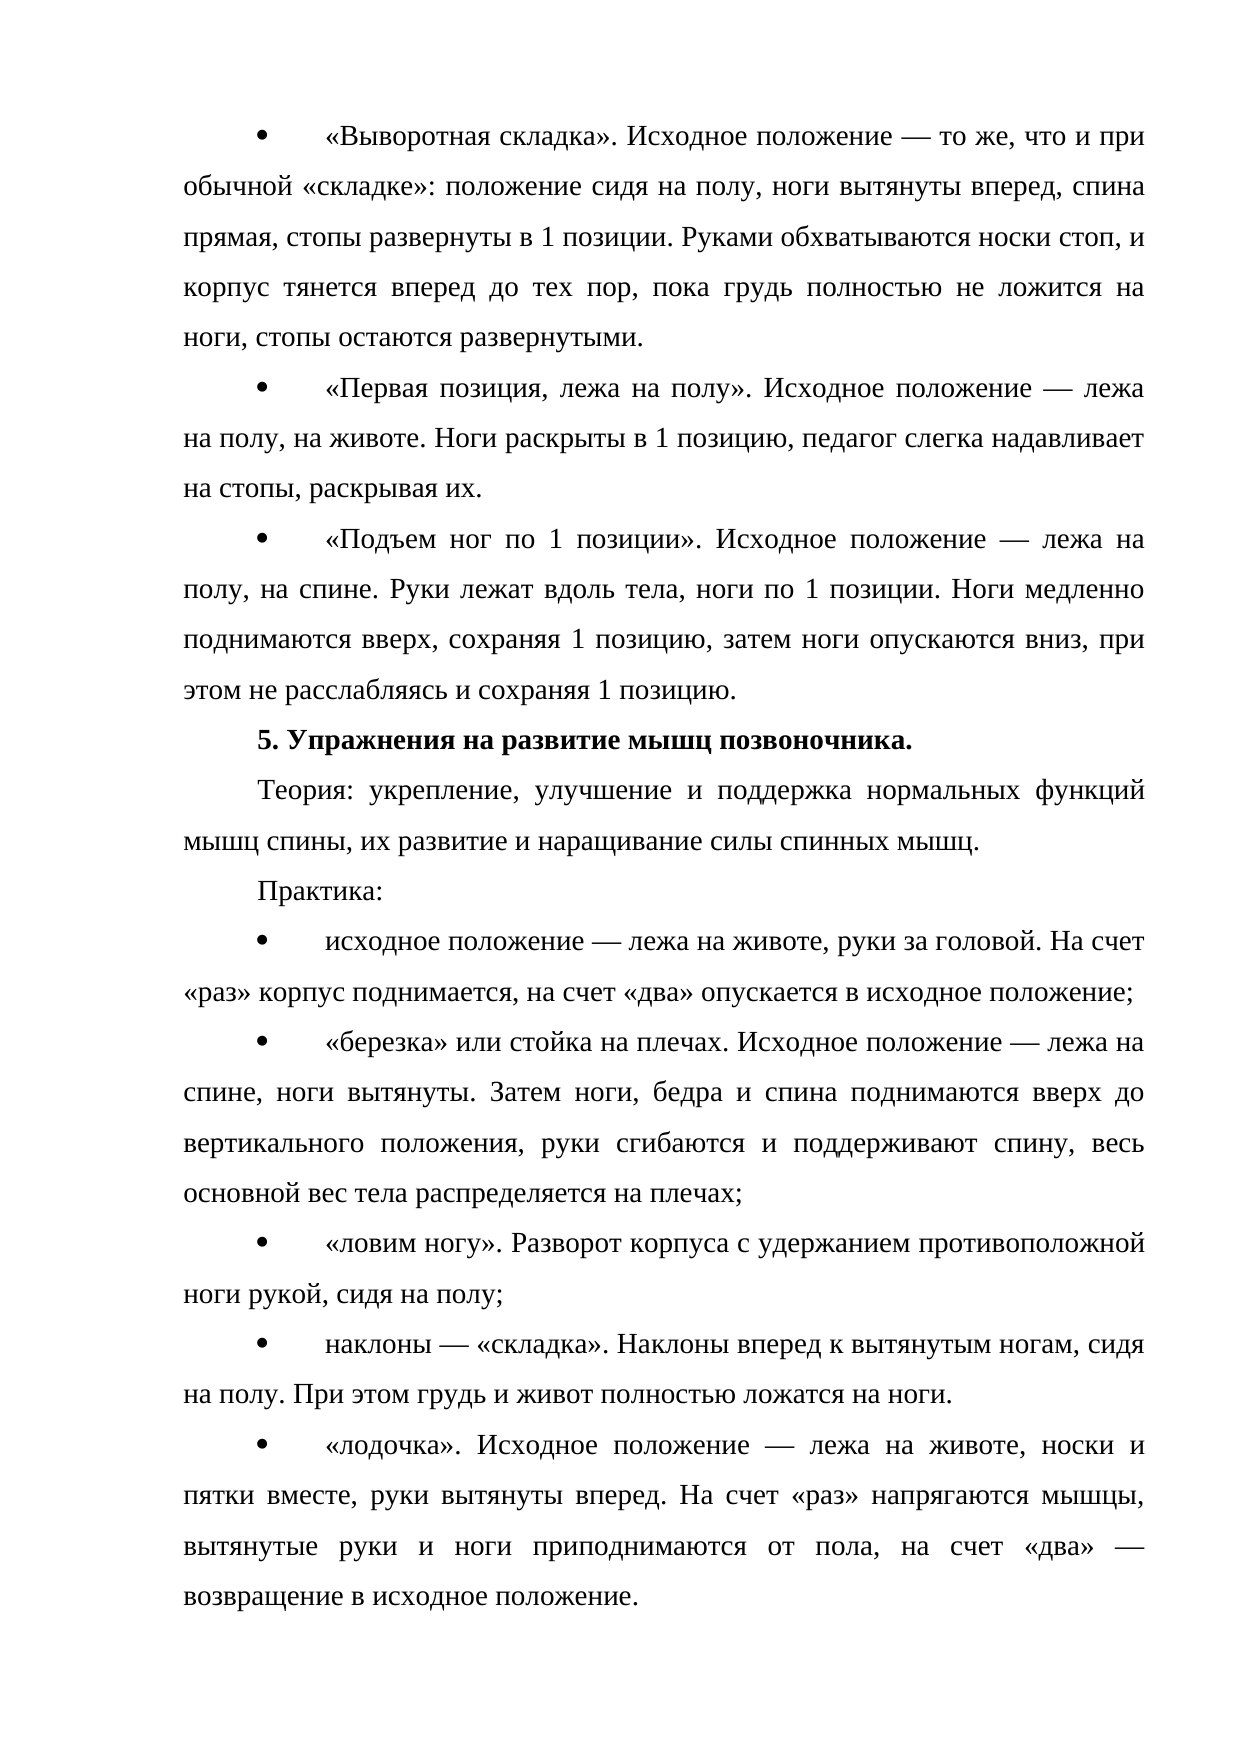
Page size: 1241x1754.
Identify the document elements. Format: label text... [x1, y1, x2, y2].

text Практика: [183, 873, 1146, 907]
list «лодочка». Исходное положение — лежа на животе, носки и пятки вместе, руки вытянуты вперед. На счет «раз» напрягаются мышцы, вытянутые руки и ноги приподнимаются от пола, на счет «два» — возвращение в исходное положение. [183, 1427, 1146, 1612]
list «Выворотная складка». Исходное положение — то же, что и при обычной «складке»: положение сидя на полу, ноги вытянуты вперед, спина прямая, стопы развернуты в 1 позиции. Руками обхватываются носки стоп, и корпус тянется вперед до тех пор, пока грудь полностью не ложится на ноги, стопы остаются развернутыми. [183, 118, 1146, 353]
list «березка» или стойка на плечах. Исходное положение — лежа на спине, ноги вытянуты. Затем ноги, бедра и спина поднимаются вверх до вертикального положения, руки сгибаются и поддерживают спину, весь основной вес тела распределяется на плечах; [183, 1024, 1146, 1209]
list исходное положение — лежа на животе, руки за головой. На счет «раз» корпус поднимается, на счет «два» опускается в исходное положение; [183, 923, 1146, 1007]
text Теория: укрепление, улучшение и поддержка нормальных функций мышц спины, их развитие и наращивание силы спинных мышц. [183, 772, 1146, 856]
list «Подъем ног по 1 позиции». Исходное положение — лежа на полу, на спине. Руки лежат вдоль тела, ноги по 1 позиции. Ноги медленно поднимаются вверх, сохраняя 1 позицию, затем ноги опускаются вниз, при этом не расслабляясь и сохраняя 1 позицию. [183, 521, 1146, 705]
list «ловим ногу». Разворот корпуса с удержанием противоположной ноги рукой, сидя на полу; [183, 1226, 1146, 1309]
list наклоны — «складка». Наклоны вперед к вытянутым ногам, сидя на полу. При этом грудь и живот полностью ложатся на ноги. [183, 1326, 1146, 1410]
list «Первая позиция, лежа на полу». Исходное положение — лежа на полу, на животе. Ноги раскрыты в 1 позицию, педагог слегка надавливает на стопы, раскрывая их. [183, 370, 1146, 504]
text 5. Упражнения на развитие мышц позвоночника. [183, 722, 1146, 756]
